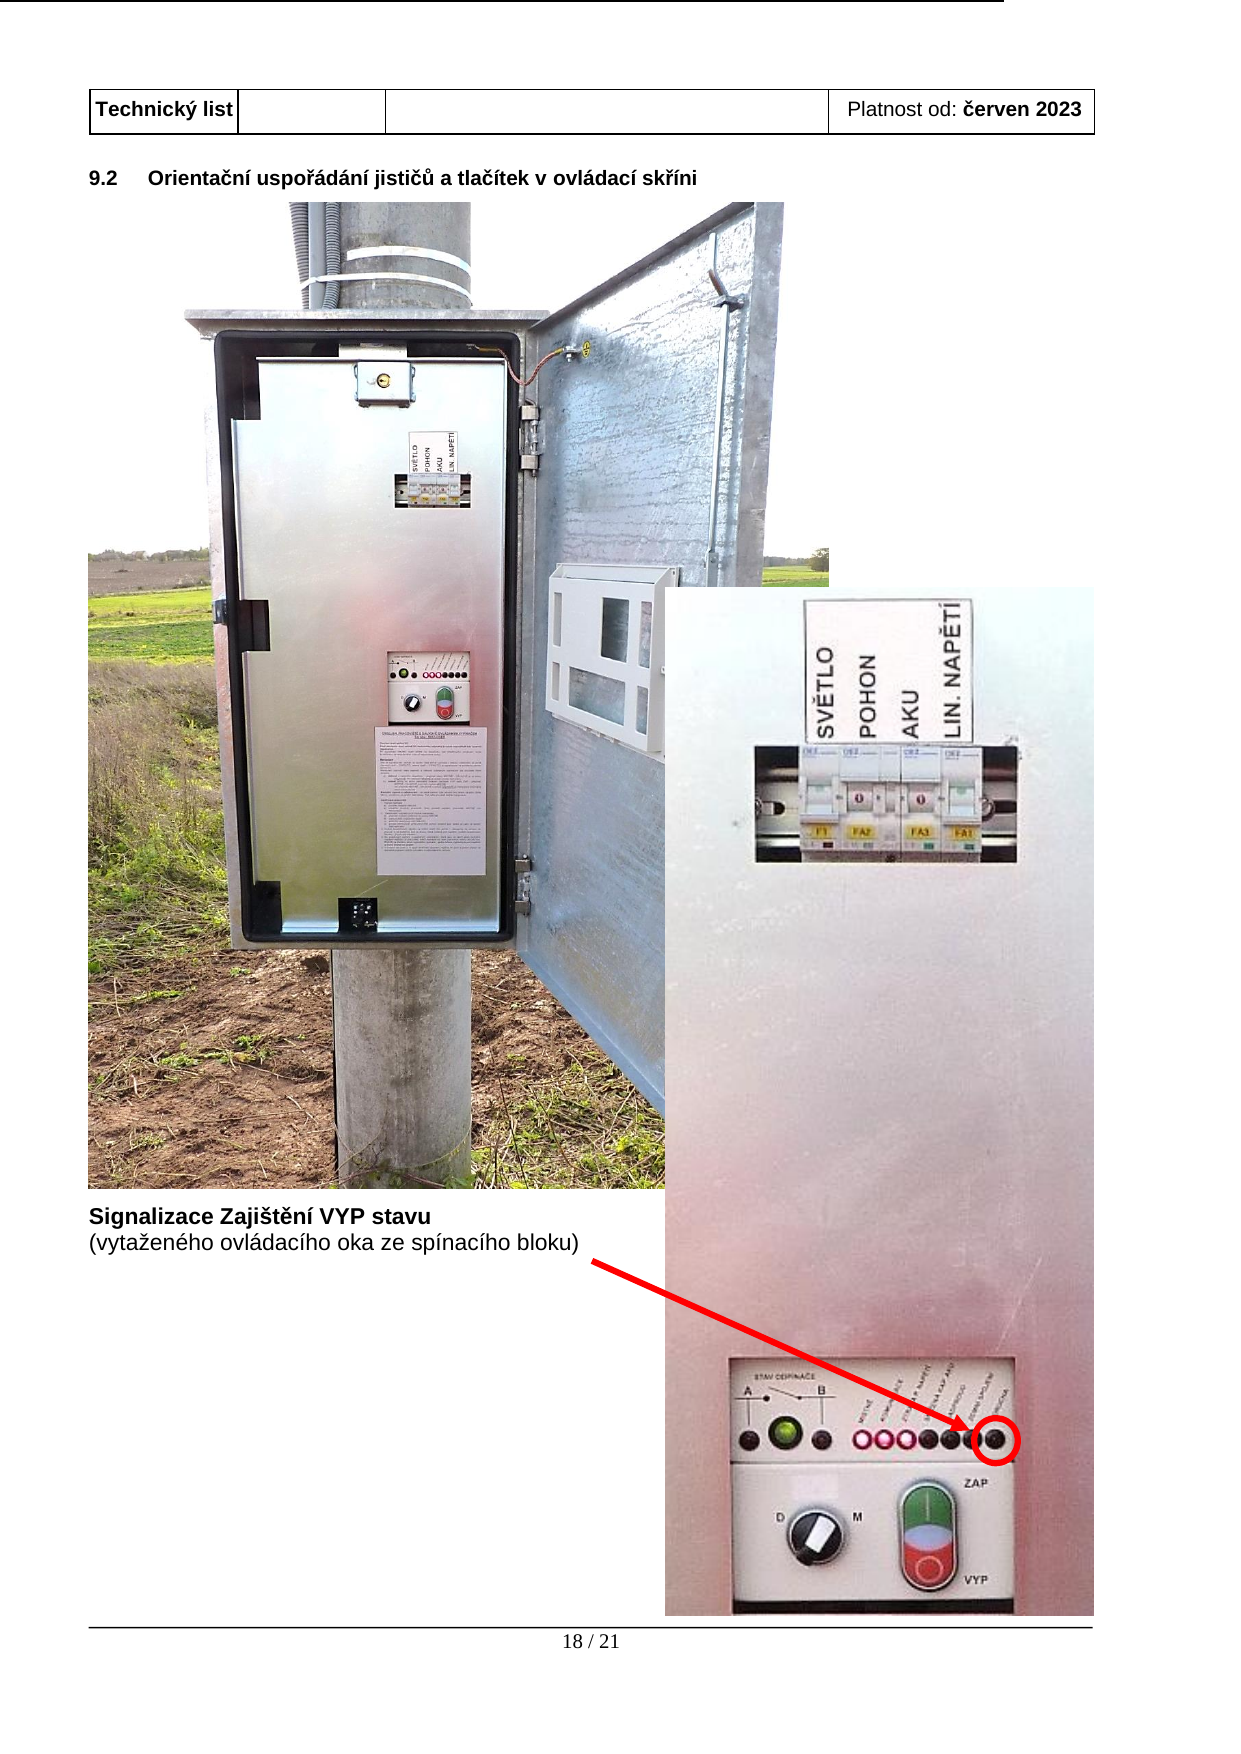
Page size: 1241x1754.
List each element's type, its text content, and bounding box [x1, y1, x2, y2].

text Signalizace Zajištění VYP stavu (vytaženého ovládacího oka ze spínacího bloku) [89, 1203, 665, 1255]
list Orientační uspořádání jističů a tlačítek v ovládací skříni [89, 166, 1092, 190]
picture [88, 202, 1094, 1616]
